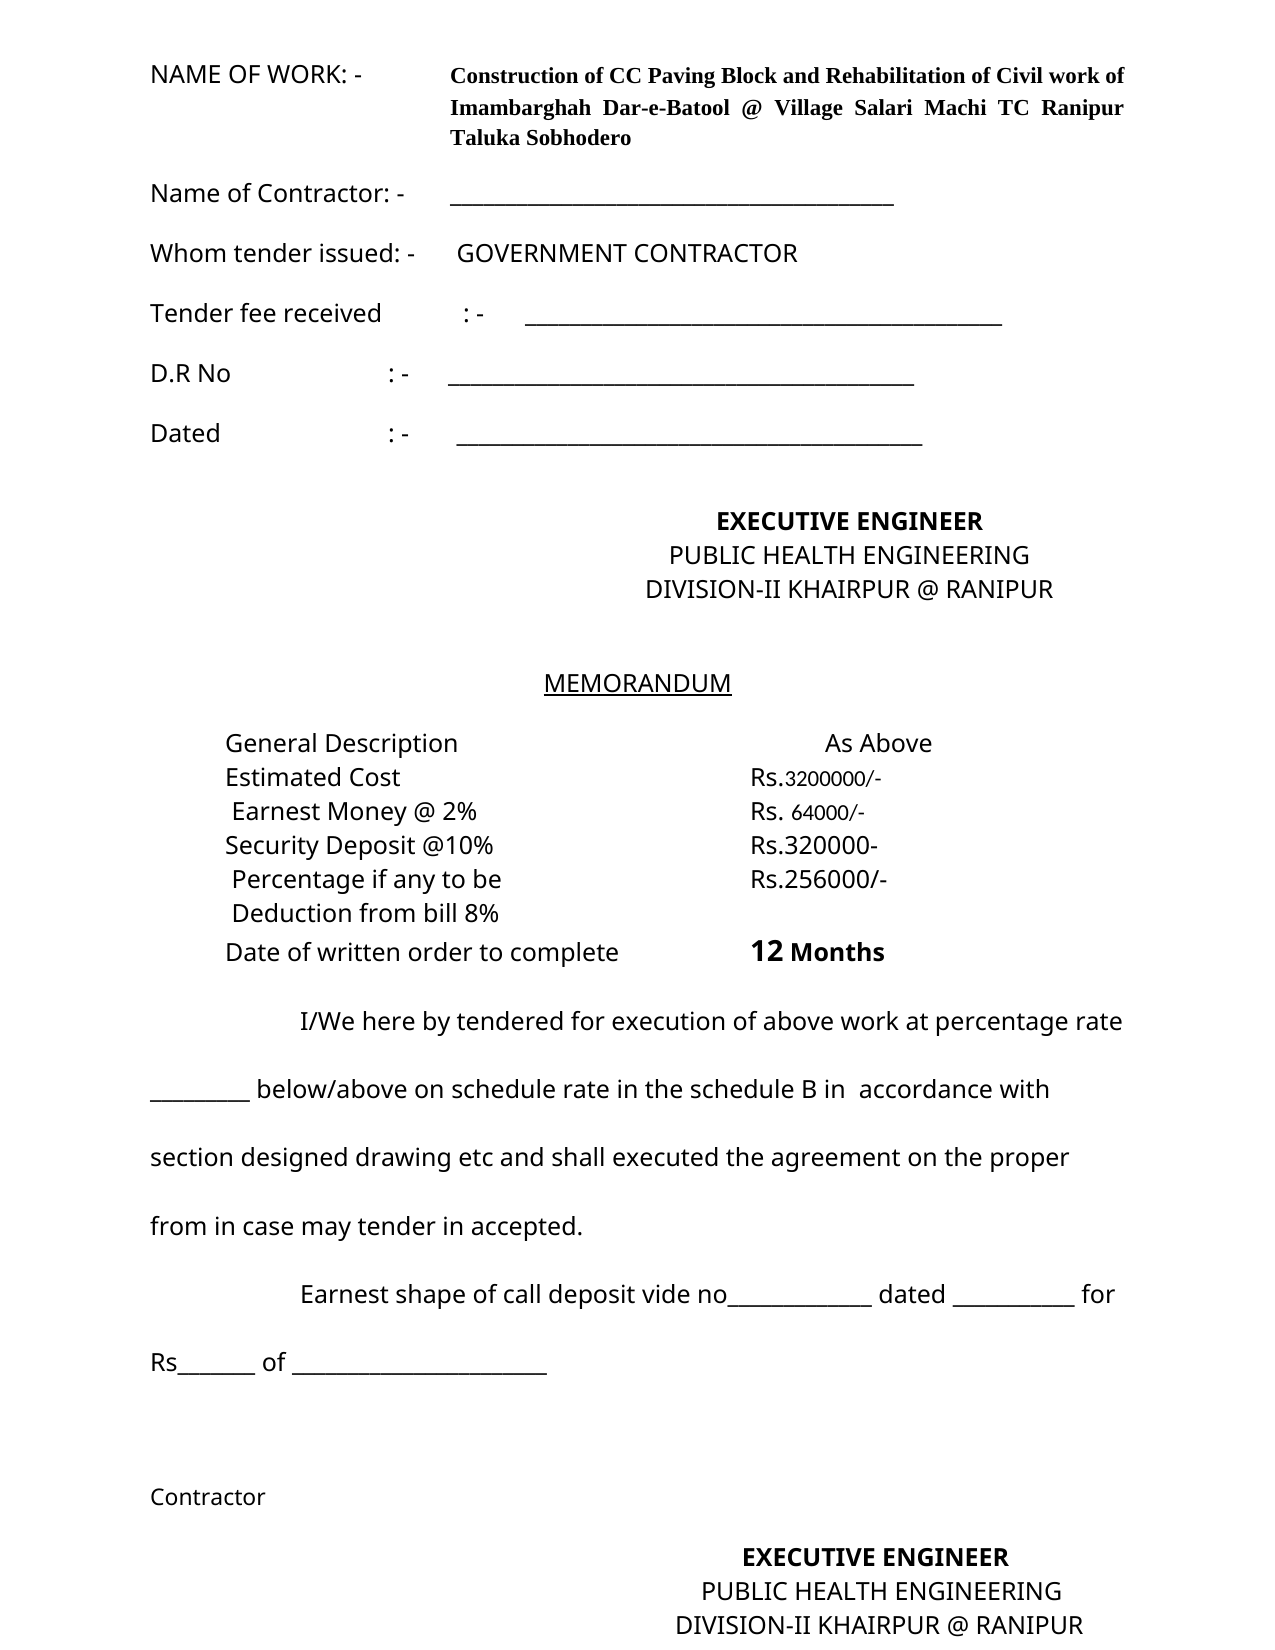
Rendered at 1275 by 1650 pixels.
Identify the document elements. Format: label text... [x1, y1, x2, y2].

text Percentage if any to be Rs.256000/- [150, 862, 1125, 896]
text EXECUTIVE ENGINEER [525, 1540, 1125, 1574]
text NAME OF WORK: - Construction of CC Paving Block and Rehabilitation of Civil work of Imambarghah Dar-e-Batool @ Village Salari Machi TC Ranipur Taluka Sobhodero [150, 56, 1125, 151]
text Contractor [150, 1481, 1125, 1512]
text DIVISION-II KHAIRPUR @ RANIPUR [600, 1608, 1125, 1642]
text Name of Contractor: - ________________________________________ [150, 175, 1125, 209]
table_header EXECUTIVE ENGINEER PUBLIC HEALTH ENGINEERING DIVISION-II KHAIRPUR @ RANIPUR [600, 475, 1087, 606]
text Dated : - __________________________________________ [150, 415, 1125, 449]
text Tender fee received : - ___________________________________________ [150, 295, 1125, 329]
text D.R No : - __________________________________________ [150, 355, 1125, 389]
text General Description As Above [150, 726, 1125, 760]
text Deduction from bill 8% [150, 896, 1125, 930]
text Whom tender issued: - GOVERNMENT CONTRACTOR [150, 235, 1125, 269]
text Security Deposit @10% Rs.320000- [150, 828, 1125, 862]
text I/We here by tendered for execution of above work at percentage rate _________ below/above on schedule rate in the schedule B in accordance with section designed drawing etc and shall executed the agreement on the proper from in case may tender in accepted. [150, 1004, 1125, 1242]
text Earnest shape of call deposit vide no_____________ dated ___________ for Rs_______ of _______________________ [150, 1276, 1125, 1378]
text Earnest Money @ 2% Rs. 64000/- [150, 794, 1125, 828]
text Estimated Cost Rs.3200000/- [150, 760, 1125, 794]
text MEMORANDUM [150, 666, 1125, 700]
text PUBLIC HEALTH ENGINEERING [675, 1574, 1125, 1608]
text Date of written order to complete 12 Months [150, 930, 1125, 970]
